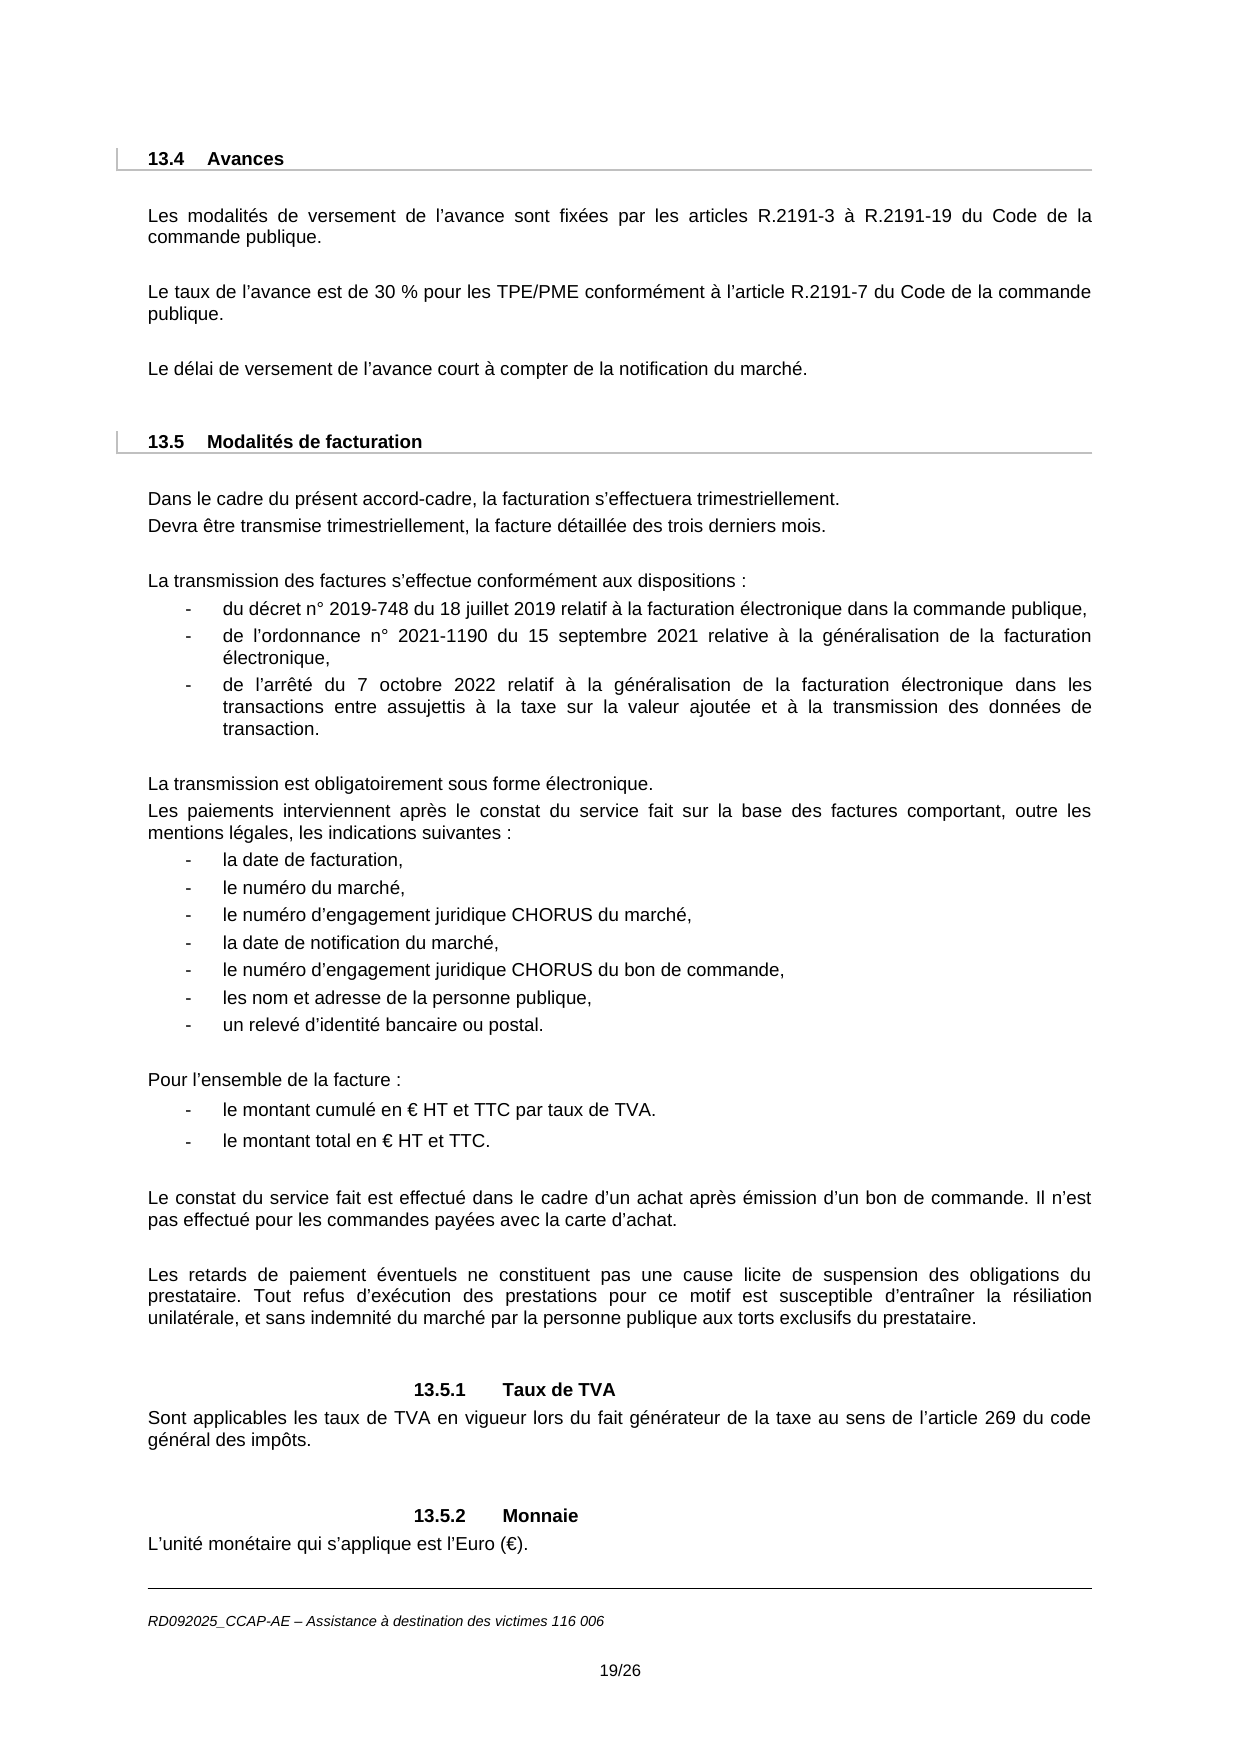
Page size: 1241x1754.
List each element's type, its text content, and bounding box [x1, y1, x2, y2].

text Les modalités de versement de l’avance sont fixées par les articles R.2191-3 à R.2191-19 du Code de la commande publique. [148, 205, 1092, 248]
list Monnaie [384, 1505, 1092, 1526]
text Dans le cadre du présent accord-cadre, la facturation s’effectuera trimestriellement. [148, 488, 1092, 509]
list de l’arrêté du 7 octobre 2022 relatif à la généralisation de la facturation électronique dans les transactions entre assujettis à la taxe sur la valeur ajoutée et à la transmission des données de transaction. [185, 674, 1092, 739]
list les nom et adresse de la personne publique, [185, 986, 1092, 1008]
subtitle Modalités de facturation [118, 431, 1092, 452]
list un relevé d’identité bancaire ou postal. [185, 1014, 1092, 1036]
text Les paiements interviennent après le constat du service fait sur la base des factures comportant, outre les mentions légales, les indications suivantes : [148, 800, 1092, 843]
text Sont applicables les taux de TVA en vigueur lors du fait générateur de la taxe au sens de l’article 269 du code général des impôts. [148, 1407, 1092, 1450]
list le montant cumulé en € HT et TTC par taux de TVA. [185, 1096, 1092, 1122]
text La transmission est obligatoirement sous forme électronique. [148, 772, 1092, 794]
text Devra être transmise trimestriellement, la facture détaillée des trois derniers mois. [148, 515, 1092, 537]
text La transmission des factures s’effectue conformément aux dispositions : [148, 570, 1092, 592]
text Le délai de versement de l’avance court à compter de la notification du marché. [148, 358, 1092, 379]
list Taux de TVA [384, 1379, 1092, 1401]
text L’unité monétaire qui s’applique est l’Euro (€). [148, 1532, 1092, 1554]
list de l’ordonnance n° 2021-1190 du 15 septembre 2021 relative à la généralisation de la facturation électronique, [185, 625, 1092, 668]
list le numéro du marché, [185, 876, 1092, 898]
text Le taux de l’avance est de 30 % pour les TPE/PME conformément à l’article R.2191-7 du Code de la commande publique. [148, 281, 1092, 324]
list la date de notification du marché, [185, 931, 1092, 953]
list le montant total en € HT et TTC. [185, 1128, 1092, 1153]
list le numéro d’engagement juridique CHORUS du marché, [185, 904, 1092, 926]
list le numéro d’engagement juridique CHORUS du bon de commande, [185, 959, 1092, 981]
text Les retards de paiement éventuels ne constituent pas une cause licite de suspension des obligations du prestataire. Tout refus d’exécution des prestations pour ce motif est susceptible d’entraîner la résiliation unilatérale, et sans indemnité du marché par la personne publique aux torts exclusifs du prestataire. [148, 1263, 1092, 1328]
text Avances [118, 148, 1092, 169]
list la date de facturation, [185, 849, 1092, 871]
text Le constat du service fait est effectué dans le cadre d’un achat après émission d’un bon de commande. Il n’est pas effectué pour les commandes payées avec la carte d’achat. [148, 1187, 1092, 1230]
list du décret n° 2019-748 du 18 juillet 2019 relatif à la facturation électronique dans la commande publique, [185, 598, 1092, 619]
text Pour l’ensemble de la facture : [148, 1069, 1092, 1091]
